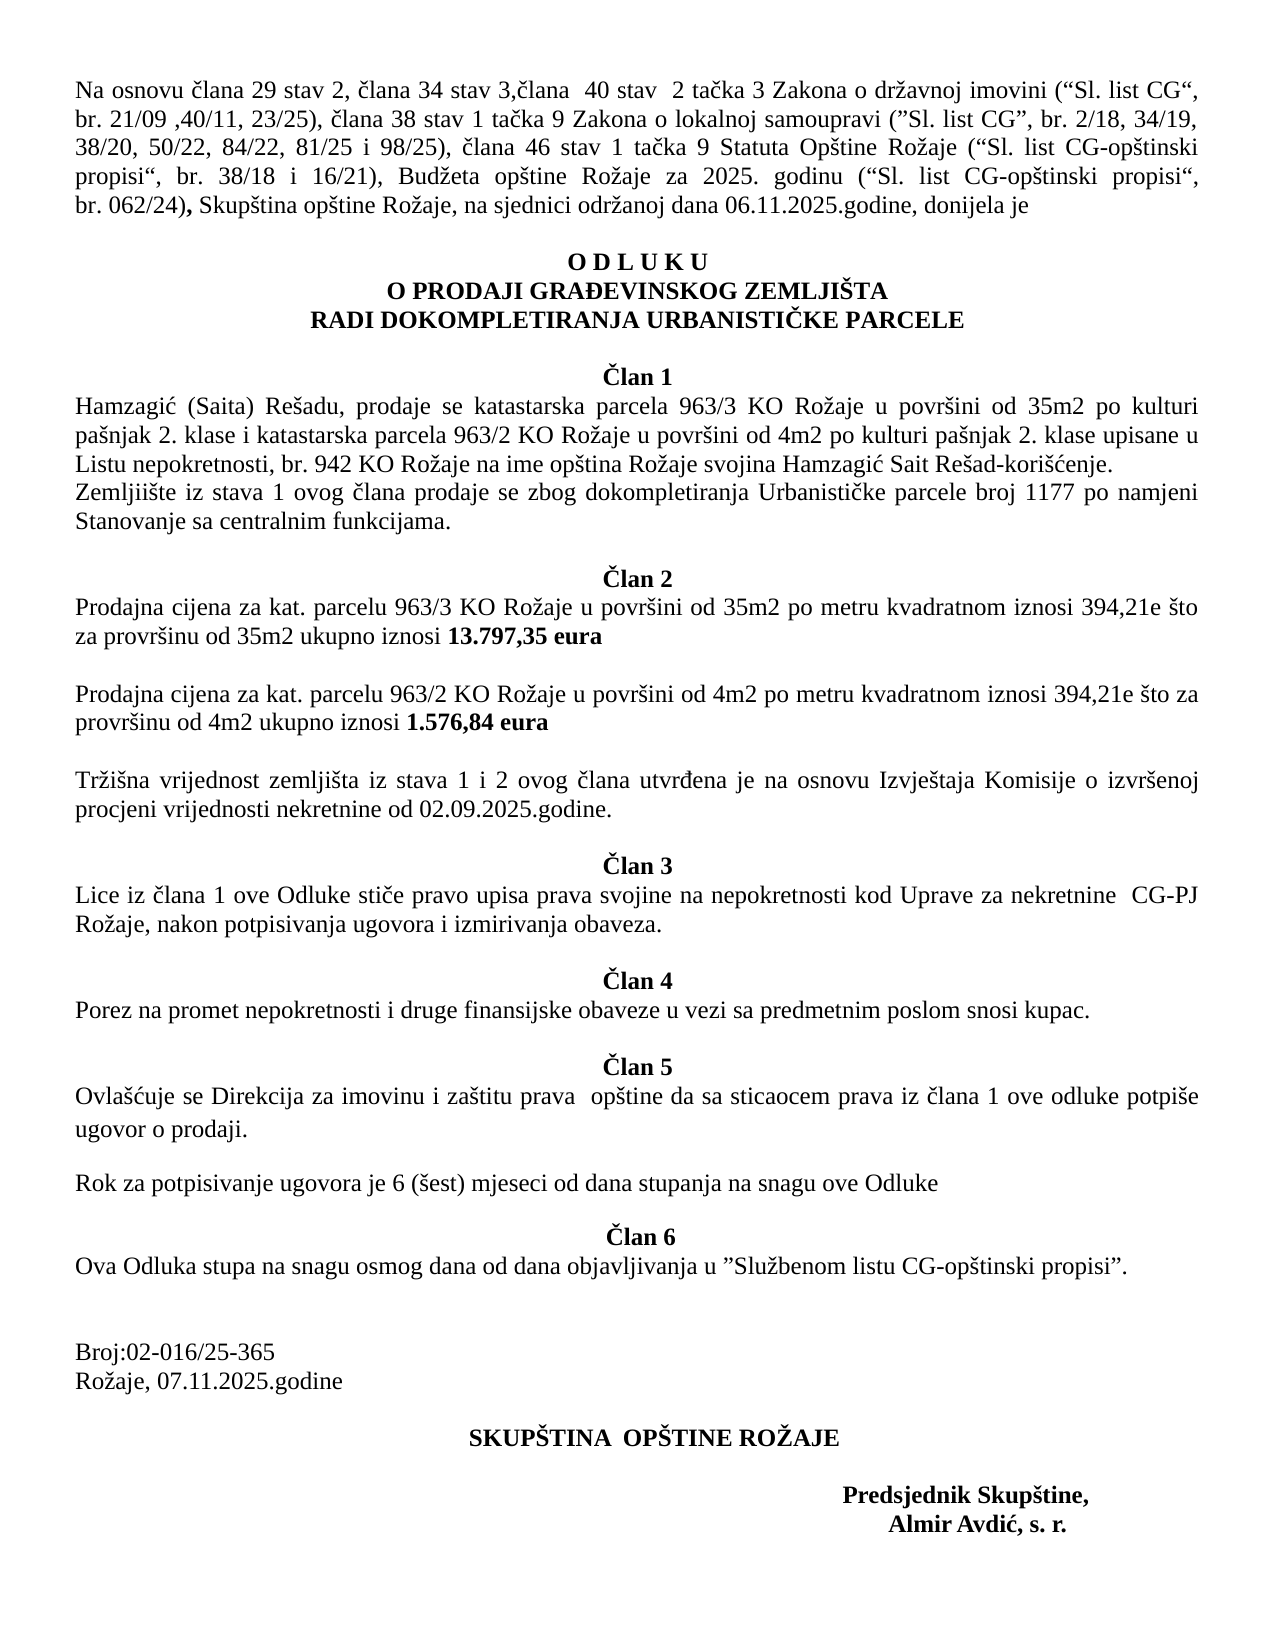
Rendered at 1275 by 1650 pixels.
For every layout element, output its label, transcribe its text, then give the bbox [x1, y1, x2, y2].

text Lice iz člana 1 ove Odluke stiče pravo upisa prava svojine na nepokretnosti kod Uprave za nekretnine CG-PJ Rožaje, nakon potpisivanja ugovora i izmirivanja obaveza. [75, 880, 1200, 937]
text Ova Odluka stupa na snagu osmog dana od dana objavljivanja u ”Službenom listu CG-opštinski propisi”. [75, 1251, 1200, 1279]
text Rožaje, 07.11.2025.godine [75, 1366, 1200, 1394]
text RADI DOKOMPLETIRANJA URBANISTIČKE PARCELE [75, 305, 1200, 334]
text Predsjednik Skupštine, [75, 1480, 1200, 1509]
text Prodajna cijena za kat. parcelu 963/2 KO Rožaje u površini od 4m2 po metru kvadratnom iznosi 394,21e što za provršinu od 4m2 ukupno iznosi 1.576,84 eura [75, 679, 1200, 736]
text Zemljiište iz stava 1 ovog člana prodaje se zbog dokompletiranja Urbanističke parcele broj 1177 po namjeni Stanovanje sa centralnim funkcijama. [75, 477, 1200, 535]
text O PRODAJI GRAĐEVINSKOG ZEMLJIŠTA [75, 276, 1200, 305]
text Prodajna cijena za kat. parcelu 963/3 KO Rožaje u površini od 35m2 po metru kvadratnom iznosi 394,21e što za provršinu od 35m2 ukupno iznosi 13.797,35 eura [75, 592, 1200, 650]
text Član 1 [75, 362, 1200, 391]
text Almir Avdić, s. r. [75, 1509, 1200, 1537]
text Član 5 [75, 1052, 1200, 1081]
text Član 2 [75, 564, 1200, 592]
text Član 4 [75, 966, 1200, 995]
text O D L U K U [75, 247, 1200, 276]
text Broj:02-016/25-365 [75, 1337, 1200, 1366]
text Hamzagić (Saita) Rešadu, prodaje se katastarska parcela 963/3 KO Rožaje u površini od 35m2 po kulturi pašnjak 2. klase i katastarska parcela 963/2 KO Rožaje u površini od 4m2 po kulturi pašnjak 2. klase upisane u Listu nepokretnosti, br. 942 KO Rožaje na ime opština Rožaje svojina Hamzagić Sait Rešad-korišćenje. [75, 391, 1200, 477]
text Član 6 [75, 1222, 1200, 1251]
text Član 3 [75, 851, 1200, 880]
text Porez na promet nepokretnosti i druge finansijske obaveze u vezi sa predmetnim poslom snosi kupac. [75, 995, 1200, 1024]
text Rok za potpisivanje ugovora je 6 (šest) mjeseci od dana stupanja na snagu ove Odluke [75, 1168, 1200, 1197]
text Na osnovu člana 29 stav 2, člana 34 stav 3,člana 40 stav 2 tačka 3 Zakona o državnoj imovini (“Sl. list CG“, br. 21/09 ,40/11, 23/25), člana 38 stav 1 tačka 9 Zakona o lokalnoj samoupravi (”Sl. list CG”, br. 2/18, 34/19, 38/20, 50/22, 84/22, 81/25 i 98/25), člana 46 stav 1 tačka 9 Statuta Opštine Rožaje (“Sl. list CG-opštinski propisi“, br. 38/18 i 16/21), Budžeta opštine Rožaje za 2025. godinu (“Sl. list CG-opštinski propisi“, br. 062/24), Skupština opštine Rožaje, na sjednici održanoj dana 06.11.2025.godine, donijela je [75, 75, 1200, 219]
text Ovlašćuje se Direkcija za imovinu i zaštitu prava opštine da sa sticaocem prava iz člana 1 ove odluke potpiše ugovor o prodaji. [75, 1081, 1200, 1143]
text Tržišna vrijednost zemljišta iz stava 1 i 2 ovog člana utvrđena je na osnovu Izvještaja Komisije o izvršenoj procjeni vrijednosti nekretnine od 02.09.2025.godine. [75, 765, 1200, 822]
text SKUPŠTINA OPŠTINE ROŽAJE [75, 1423, 1200, 1452]
